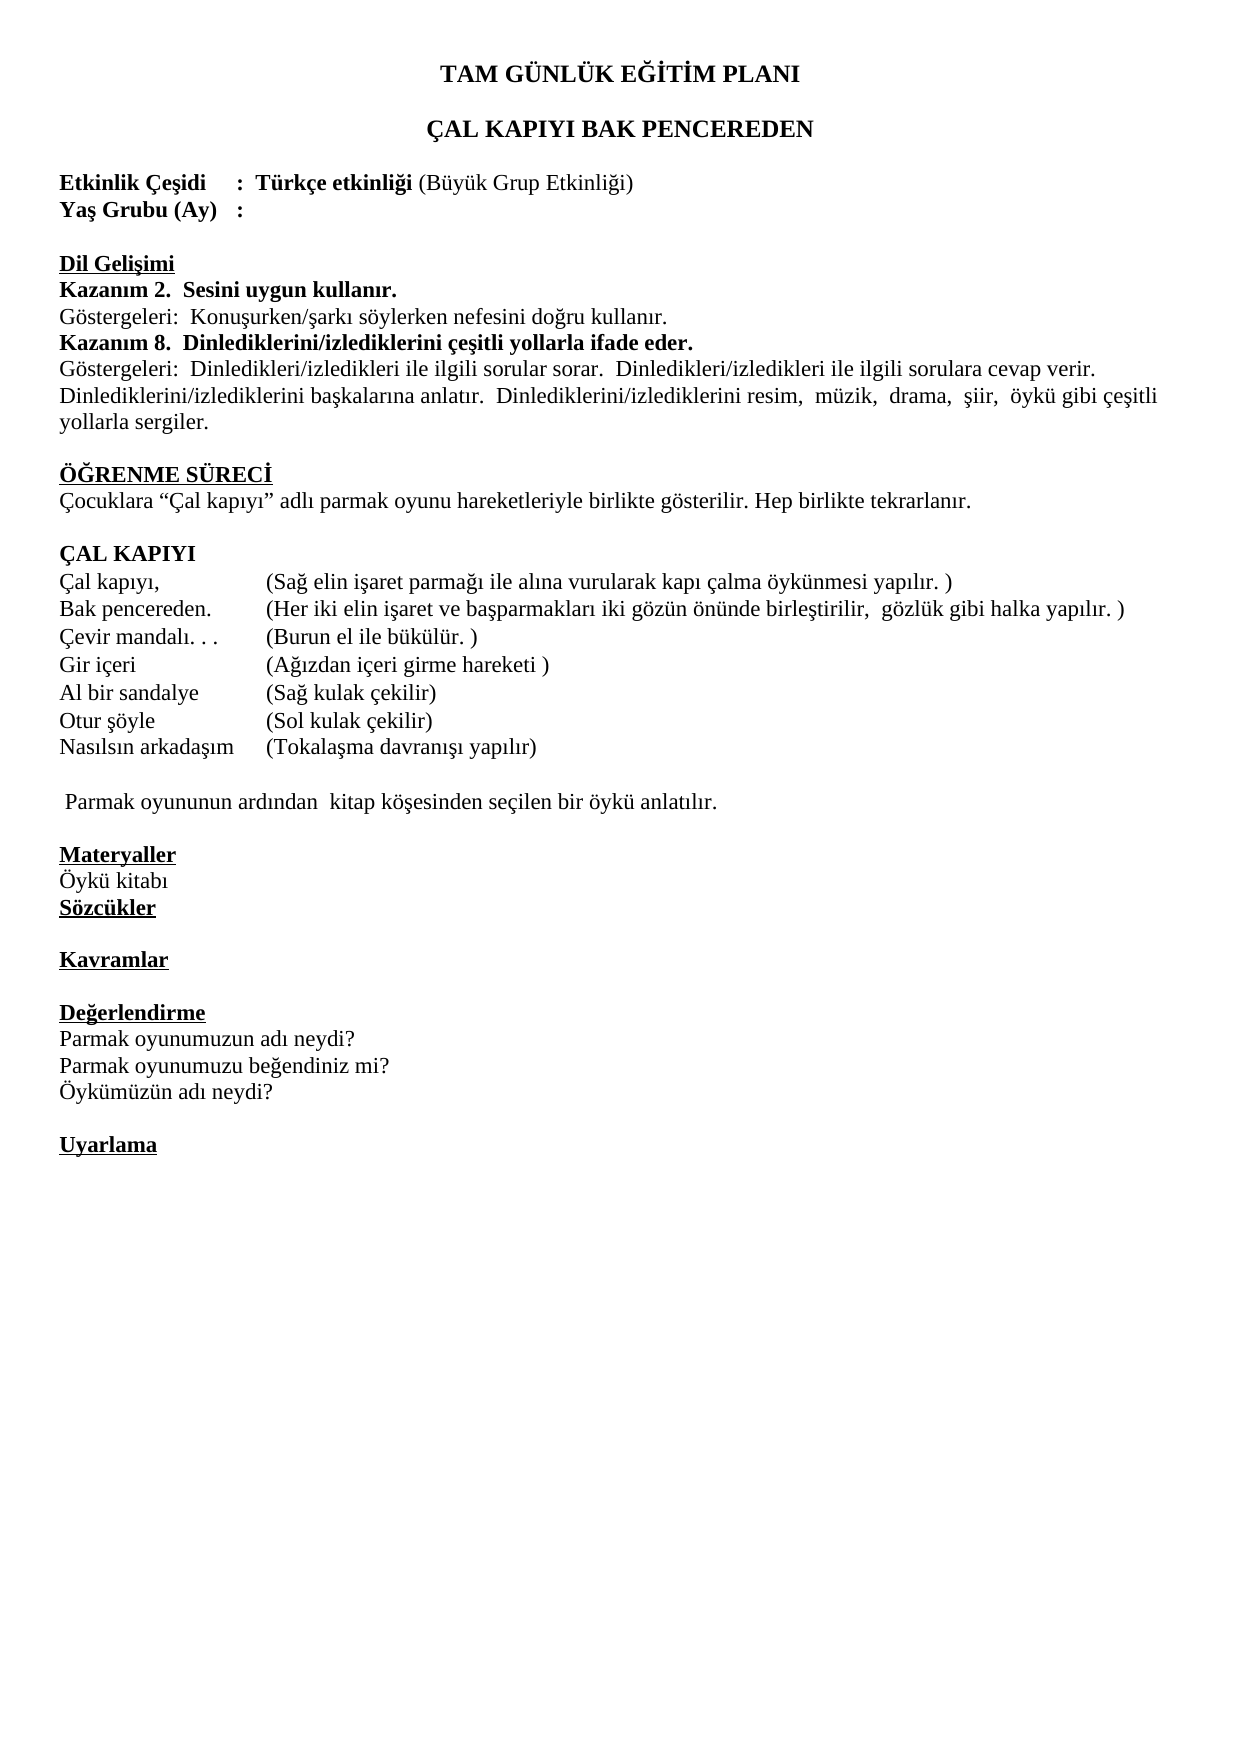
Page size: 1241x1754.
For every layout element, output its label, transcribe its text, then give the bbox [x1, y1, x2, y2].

text Parmak oyunumuzu beğendiniz mi? [59, 1052, 1181, 1078]
text Öykü kitabı [59, 867, 1181, 894]
text ÖĞRENME SÜRECİ [59, 461, 1181, 487]
text Uyarlama [59, 1131, 1181, 1157]
list Dil Gelişimi [59, 250, 1181, 276]
text TAM GÜNLÜK EĞİTİM PLANI [59, 59, 1181, 88]
text Sözcükler [59, 894, 1181, 920]
text Kavramlar [59, 920, 1181, 973]
text Kazanım 2. Sesini uygun kullanır. [59, 276, 1181, 303]
text Al bir sandalye (Sağ kulak çekilir) [59, 679, 1181, 705]
text Göstergeleri: Konuşurken/şarkı söylerken nefesini doğru kullanır. [59, 303, 1181, 329]
text Parmak oyununun ardından kitap köşesinden seçilen bir öykü anlatılır. [59, 788, 1181, 814]
text ÇAL KAPIYI [59, 540, 1181, 566]
text Gir içeri (Ağızdan içeri girme hareketi ) [59, 651, 1181, 677]
text Çevir mandalı. . . (Burun el ile bükülür. ) [59, 623, 1181, 650]
text Otur şöyle (Sol kulak çekilir) [59, 707, 1181, 733]
text Materyaller [59, 841, 1181, 867]
text Nasılsın arkadaşım (Tokalaşma davranışı yapılır) [59, 733, 1181, 759]
text Etkinlik Çeşidi : Türkçe etkinliği (Büyük Grup Etkinliği) [59, 169, 1181, 196]
text Yaş Grubu (Ay) : [59, 196, 1181, 222]
text Çal kapıyı, (Sağ elin işaret parmağı ile alına vurularak kapı çalma öykünmesi yapılır. ) [59, 568, 1181, 594]
text Bak pencereden. (Her iki elin işaret ve başparmakları iki gözün önünde birleştirilir, gözlük gibi halka yapılır. ) [59, 596, 1181, 622]
text Öykümüzün adı neydi? [59, 1078, 1181, 1104]
text ÇAL KAPIYI BAK PENCEREDEN [59, 114, 1181, 143]
text Parmak oyunumuzun adı neydi? [59, 1025, 1181, 1052]
text Kazanım 8. Dinlediklerini/izlediklerini çeşitli yollarla ifade eder. [59, 329, 1181, 355]
text Çocuklara “Çal kapıyı” adlı parmak oyunu hareketleriyle birlikte gösterilir. Hep birlikte tekrarlanır. [59, 487, 1181, 513]
text Göstergeleri: Dinledikleri/izledikleri ile ilgili sorular sorar. Dinledikleri/izledikleri ile ilgili sorulara cevap verir. Dinlediklerini/izlediklerini başkalarına anlatır. Dinlediklerini/izlediklerini resim, müzik, drama, şiir, öykü gibi çeşitli yollarla sergiler. [59, 355, 1181, 434]
text Değerlendirme [59, 999, 1181, 1025]
